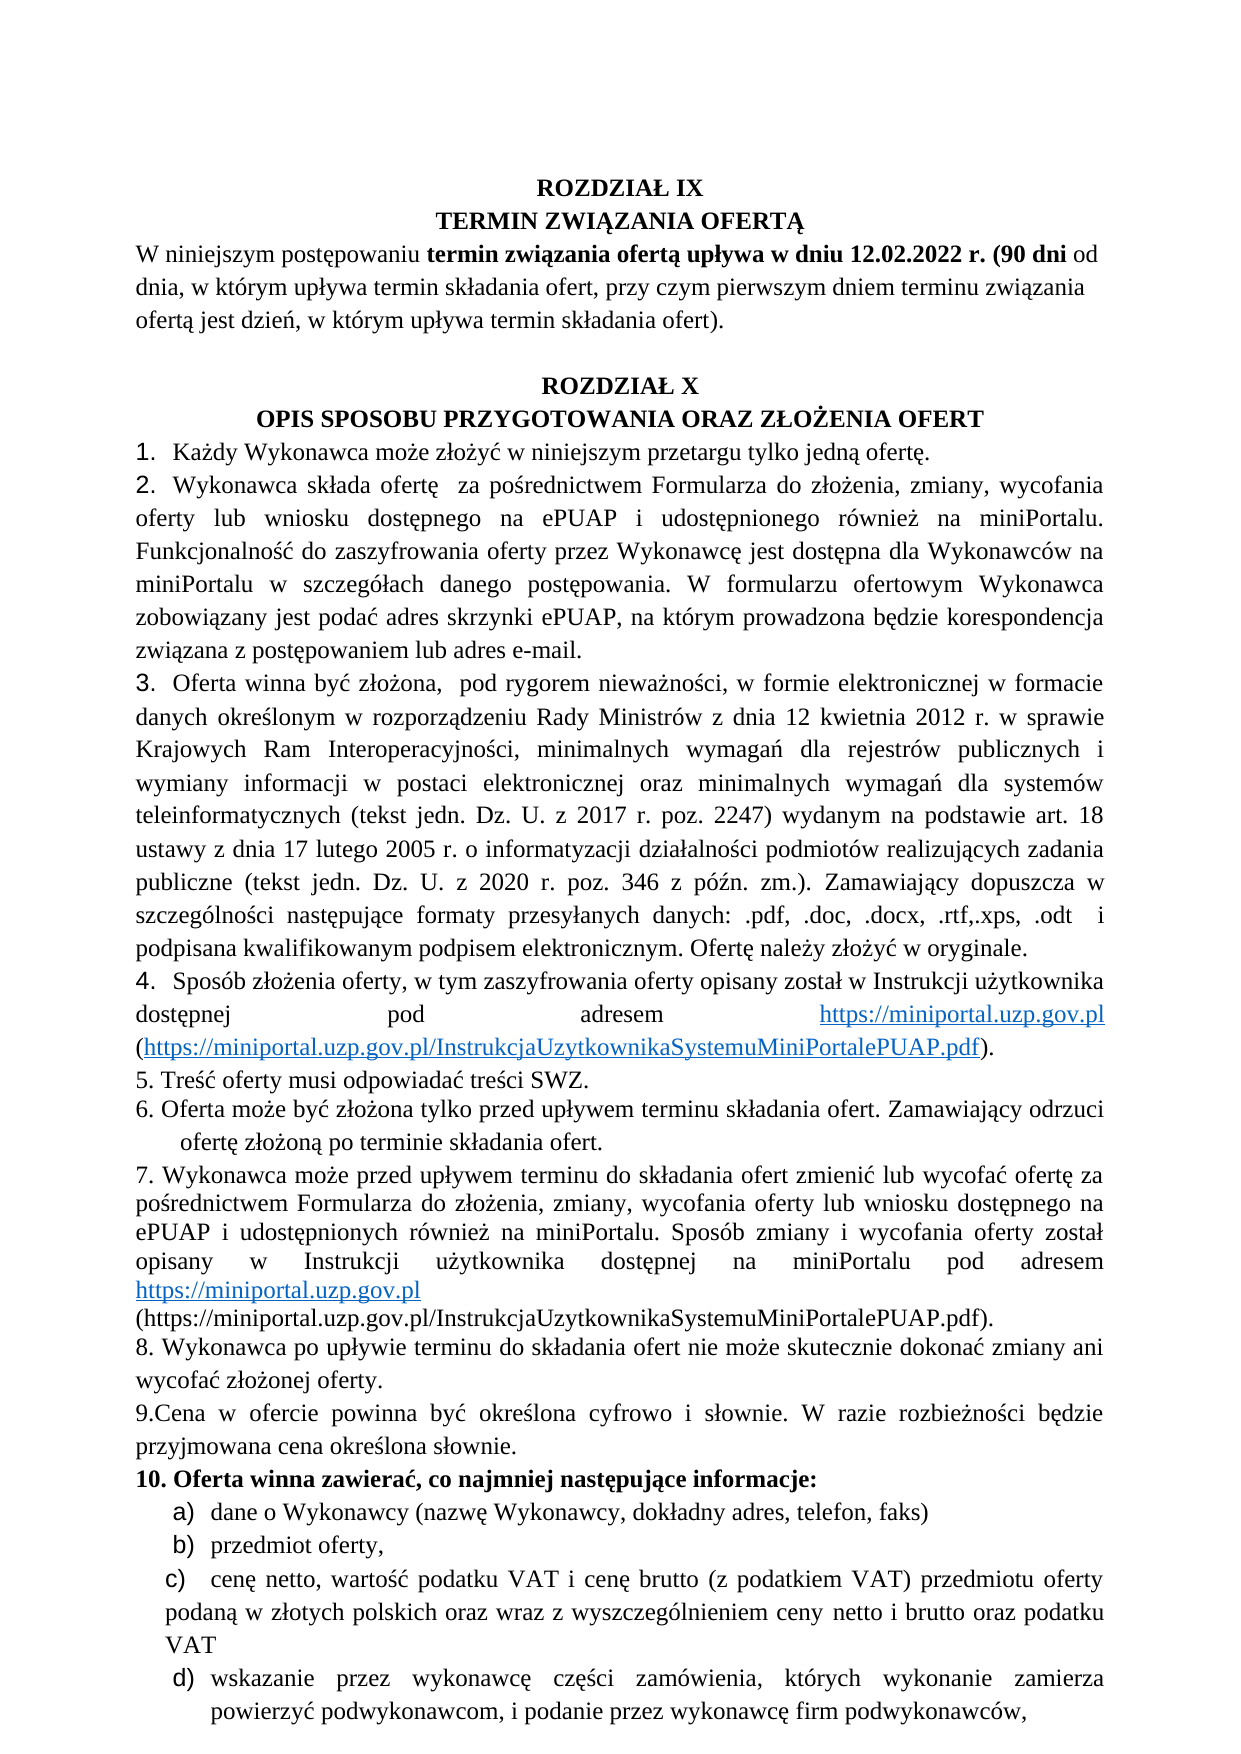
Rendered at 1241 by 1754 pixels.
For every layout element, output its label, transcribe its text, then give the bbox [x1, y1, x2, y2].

list Oferta winna być złożona, pod rygorem nieważności, w formie elektronicznej w formacie danych określonym w rozporządzeniu Rady Ministrów z dnia 12 kwietnia 2012 r. w sprawie Krajowych Ram Interoperacyjności, minimalnych wymagań dla rejestrów publicznych i wymiany informacji w postaci elektronicznej oraz minimalnych wymagań dla systemów teleinformatycznych (tekst jedn. Dz. U. z 2017 r. poz. 2247) wydanym na podstawie art. 18 ustawy z dnia 17 lutego 2005 r. o informatyzacji działalności podmiotów realizujących zadania publiczne (tekst jedn. Dz. U. z 2020 r. poz. 346 z późn. zm.). Zamawiający dopuszcza w szczególności następujące formaty przesyłanych danych: .pdf, .doc, .docx, .rtf,.xps, .odt i podpisana kwalifikowanym podpisem elektronicznym. Ofertę należy złożyć w oryginale. [135, 668, 1105, 961]
text ROZDZIAŁ X [135, 371, 1105, 400]
text 9.Cena w ofercie powinna być określona cyfrowo i słownie. W razie rozbieżności będzie przyjmowana cena określona słownie. [135, 1398, 1105, 1460]
text 10. Oferta winna zawierać, co najmniej następujące informacje: [135, 1464, 1105, 1493]
text TERMIN ZWIĄZANIA OFERTĄ [135, 206, 1105, 235]
list Każdy Wykonawca może złożyć w niniejszym przetargu tylko jedną ofertę. [135, 437, 1105, 466]
list Wykonawca składa ofertę za pośrednictwem Formularza do złożenia, zmiany, wycofania oferty lub wniosku dostępnego na ePUAP i udostępnionego również na miniPortalu. Funkcjonalność do zaszyfrowania oferty przez Wykonawcę jest dostępna dla Wykonawców na miniPortalu w szczegółach danego postępowania. W formularzu ofertowym Wykonawca zobowiązany jest podać adres skrzynki ePUAP, na którym prowadzona będzie korespondencja związana z postępowaniem lub adres e-mail. [135, 470, 1105, 664]
text OPIS SPOSOBU PRZYGOTOWANIA ORAZ ZŁOŻENIA OFERT [135, 404, 1105, 433]
list przedmiot oferty, [172, 1530, 1105, 1559]
text 6. Oferta może być złożona tylko przed upływem terminu składania ofert. Zamawiający odrzuci ofertę złożoną po terminie składania ofert. [135, 1094, 1105, 1155]
list wskazanie przez wykonawcę części zamówienia, których wykonanie zamierza powierzyć podwykonawcom, i podanie przez wykonawcę firm podwykonawców, [172, 1663, 1105, 1724]
list cenę netto, wartość podatku VAT i cenę brutto (z podatkiem VAT) przedmiotu oferty podaną w złotych polskich oraz wraz z wyszczególnieniem ceny netto i brutto oraz podatku VAT [165, 1563, 1105, 1658]
text 5. Treść oferty musi odpowiadać treści SWZ. [135, 1065, 1105, 1094]
text W niniejszym postępowaniu termin związania ofertą upływa w dniu 12.02.2022 r. (90 dni od dnia, w którym upływa termin składania ofert, przy czym pierwszym dniem terminu związania ofertą jest dzień, w którym upływa termin składania ofert). [135, 239, 1105, 334]
text 8. Wykonawca po upływie terminu do składania ofert nie może skutecznie dokonać zmiany ani wycofać złożonej oferty. [135, 1332, 1105, 1394]
list dane o Wykonawcy (nazwę Wykonawcy, dokładny adres, telefon, faks) [172, 1497, 1105, 1526]
text 7. Wykonawca może przed upływem terminu do składania ofert zmienić lub wycofać ofertę za pośrednictwem Formularza do złożenia, zmiany, wycofania oferty lub wniosku dostępnego na ePUAP i udostępnionych również na miniPortalu. Sposób zmiany i wycofania oferty został opisany w Instrukcji użytkownika dostępnej na miniPortalu pod adresem https://miniportal.uzp.gov.pl (https://miniportal.uzp.gov.pl/InstrukcjaUzytkownikaSystemuMiniPortalePUAP.pdf). [135, 1160, 1105, 1332]
list Sposób złożenia oferty, w tym zaszyfrowania oferty opisany został w Instrukcji użytkownika dostępnej pod adresem https://miniportal.uzp.gov.pl (https://miniportal.uzp.gov.pl/InstrukcjaUzytkownikaSystemuMiniPortalePUAP.pdf). [135, 966, 1105, 1061]
text ROZDZIAŁ IX [135, 173, 1105, 202]
